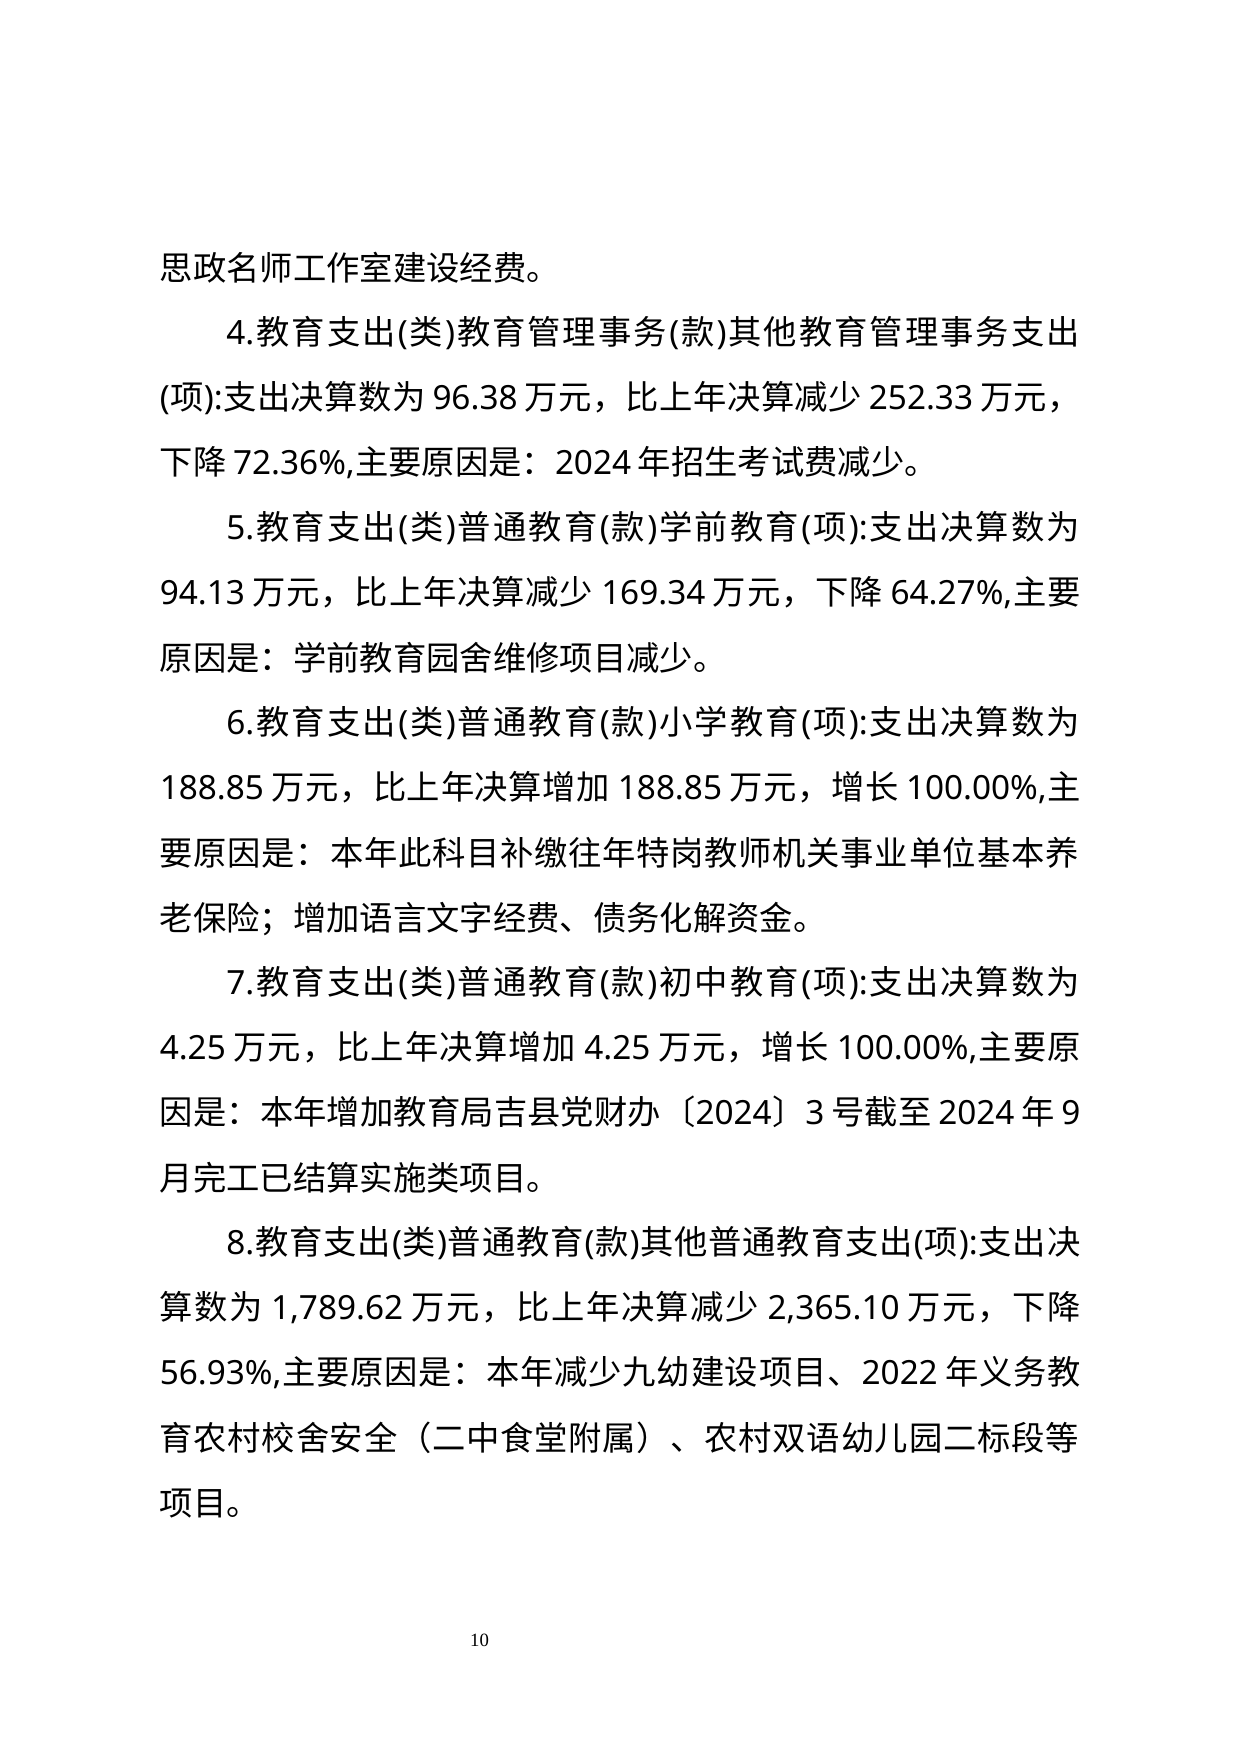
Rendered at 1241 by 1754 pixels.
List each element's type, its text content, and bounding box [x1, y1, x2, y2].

text 4.教育支出(类)教育管理事务(款)其他教育管理事务支出(项):支出决算数为96.38万元，比上年决算减少252.33万元，下降72.36%,主要原因是：2024年招生考试费减少。 [159, 298, 1081, 493]
text 7.教育支出(类)普通教育(款)初中教育(项):支出决算数为4.25万元，比上年决算增加4.25万元，增长100.00%,主要原因是：本年增加教育局吉县党财办〔2024〕3号截至2024年9月完工已结算实施类项目。 [159, 948, 1081, 1208]
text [159, 233, 1081, 298]
text 8.教育支出(类)普通教育(款)其他普通教育支出(项):支出决算数为1,789.62万元，比上年决算减少2,365.10万元，下降56.93%,主要原因是：本年减少九幼建设项目、2022年义务教育农村校舍安全（二中食堂附属）、农村双语幼儿园二标段等项目。 [159, 1208, 1081, 1533]
text 6.教育支出(类)普通教育(款)小学教育(项):支出决算数为188.85万元，比上年决算增加188.85万元，增长100.00%,主要原因是：本年此科目补缴往年特岗教师机关事业单位基本养老保险；增加语言文字经费、债务化解资金。 [159, 688, 1081, 948]
text 5.教育支出(类)普通教育(款)学前教育(项):支出决算数为94.13万元，比上年决算减少169.34万元，下降64.27%,主要原因是：学前教育园舍维修项目减少。 [159, 493, 1081, 688]
